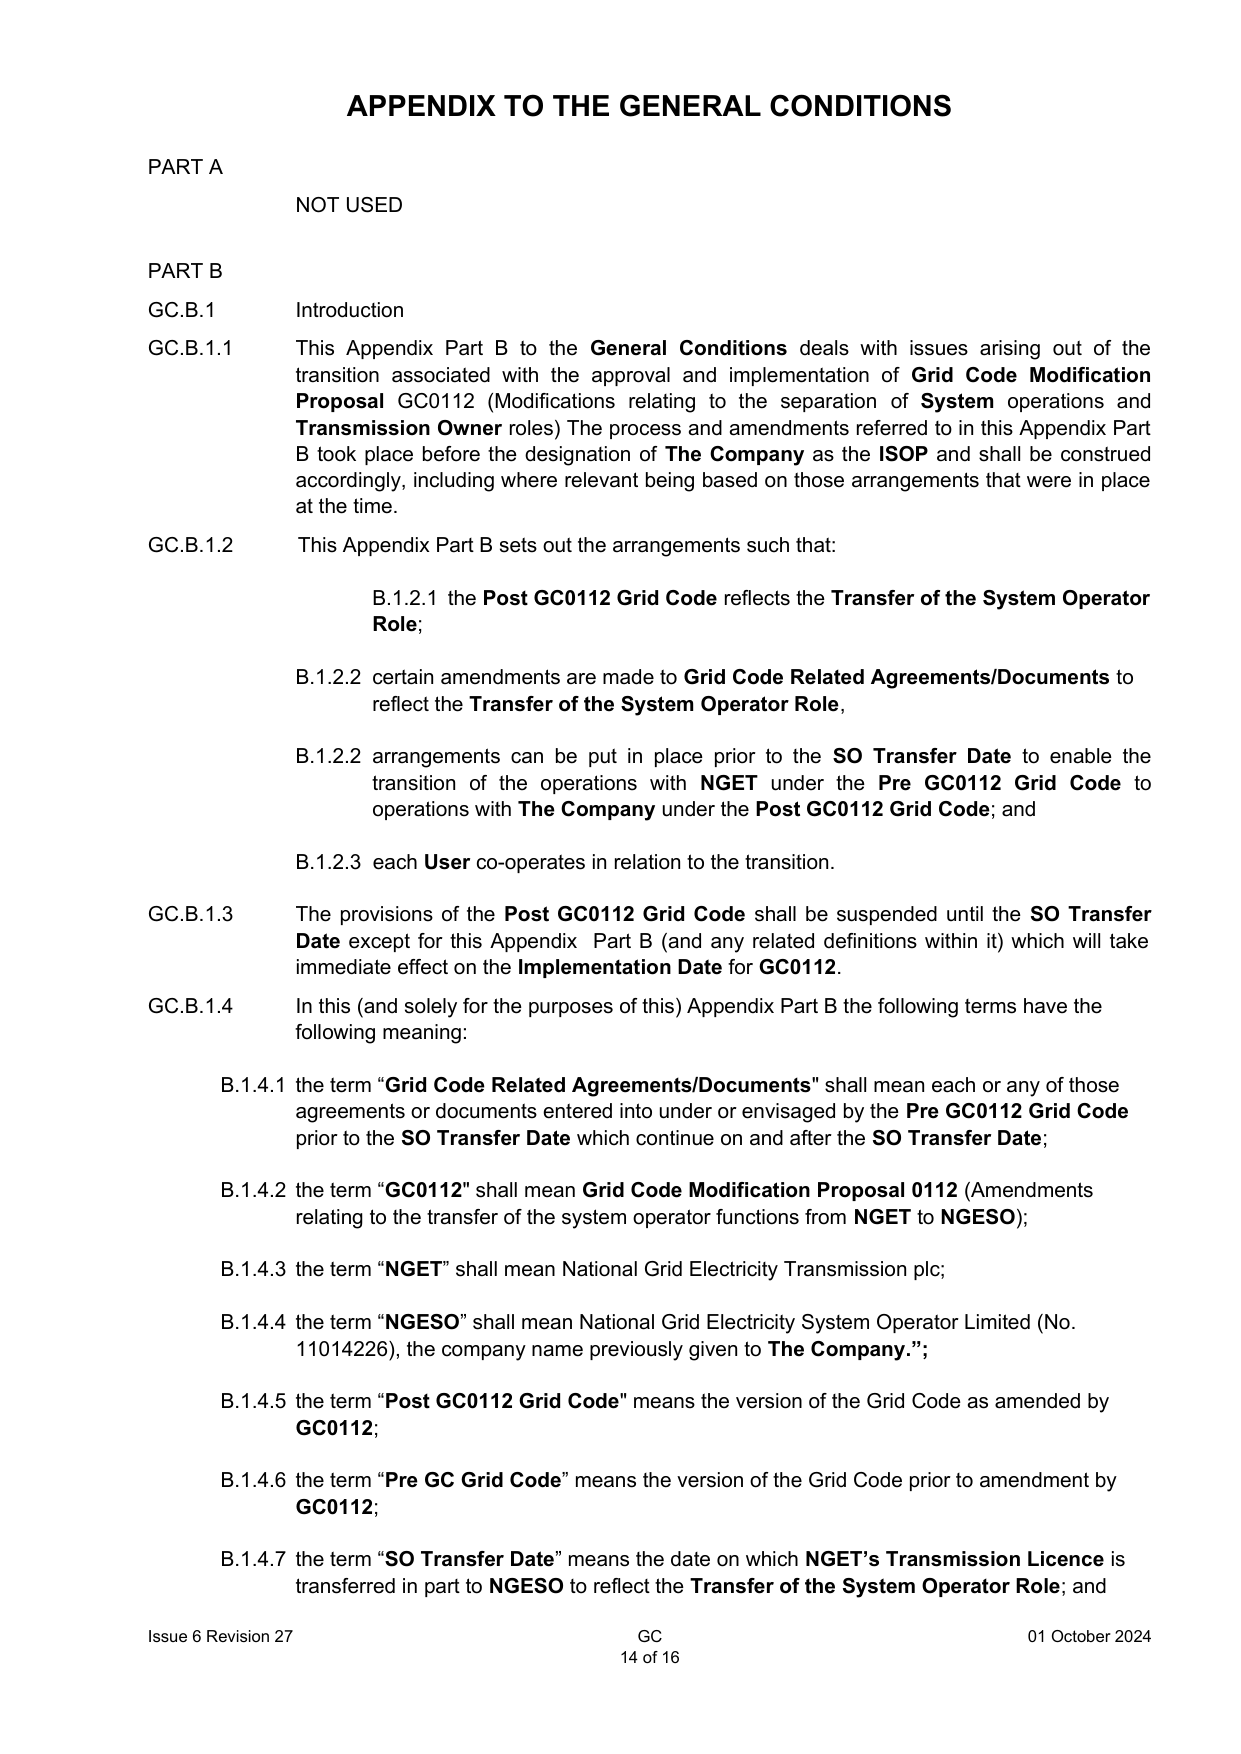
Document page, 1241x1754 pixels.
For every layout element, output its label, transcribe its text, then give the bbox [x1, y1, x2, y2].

text B.1.4.3 the term “NGET” shall mean National Grid Electricity Transmission plc; [220, 1257, 1152, 1281]
text B.1.4.4 the term “NGESO” shall mean National Grid Electricity System Operator Limited (No. 11014226), the company name previously given to The Company.”; [220, 1310, 1152, 1360]
text B.1.2.1 the Post GC0112 Grid Code reflects the Transfer of the System Operator Role; [220, 586, 1152, 636]
text PART A [148, 154, 1152, 178]
text GC.B.1.3 The provisions of the Post GC0112 Grid Code shall be suspended until the SO Transfer Date except for this Appendix Part B (and any related definitions within it) which will take immediate effect on the Implementation Date for GC0112. [148, 902, 1152, 979]
text GC.B.1 Introduction [148, 297, 1152, 321]
text PART B [148, 258, 1152, 282]
text B.1.2.2 arrangements can be put in place prior to the SO Transfer Date to enable the transition of the operations with NGET under the Pre GC0112 Grid Code to operations with The Company under the Post GC0112 Grid Code; and [220, 744, 1152, 821]
text NOT USED [295, 193, 1152, 217]
text B.1.4.5 the term “Post GC0112 Grid Code" means the version of the Grid Code as amended by GC0112; [220, 1389, 1152, 1439]
text B.1.4.1 the term “Grid Code Related Agreements/Documents" shall mean each or any of those agreements or documents entered into under or envisaged by the Pre GC0112 Grid Code prior to the SO Transfer Date which continue on and after the SO Transfer Date; [220, 1073, 1152, 1149]
text B.1.4.2 the term “GC0112" shall mean Grid Code Modification Proposal 0112 (Amendments relating to the transfer of the system operator functions from NGET to NGESO); [220, 1178, 1152, 1228]
text GC.B.1.2 This Appendix Part B sets out the arrangements such that: [148, 533, 1152, 557]
text APPENDIX TO THE GENERAL CONDITIONS [148, 89, 1152, 122]
text B.1.2.3 each User co-operates in relation to the transition. [220, 849, 1152, 873]
text B.1.2.2 certain amendments are made to Grid Code Related Agreements/Documents to reflect the Transfer of the System Operator Role, [220, 665, 1152, 715]
text GC.B.1.4 In this (and solely for the purposes of this) Appendix Part B the following terms have the following meaning: [148, 994, 1152, 1044]
text GC.B.1.1 This Appendix Part B to the General Conditions deals with issues arising out of the transition associated with the approval and implementation of Grid Code Modification Proposal GC0112 (Modifications relating to the separation of System operations and Transmission Owner roles) The process and amendments referred to in this Appendix Part B took place before the designation of The Company as the ISOP and shall be construed accordingly, including where relevant being based on those arrangements that were in place at the time. [148, 336, 1152, 518]
text B.1.4.6 the term “Pre GC Grid Code” means the version of the Grid Code prior to amendment by GC0112; [220, 1468, 1152, 1518]
text B.1.4.7 the term “SO Transfer Date” means the date on which NGET’s Transmission Licence is transferred in part to NGESO to reflect the Transfer of the System Operator Role; and [220, 1547, 1152, 1597]
